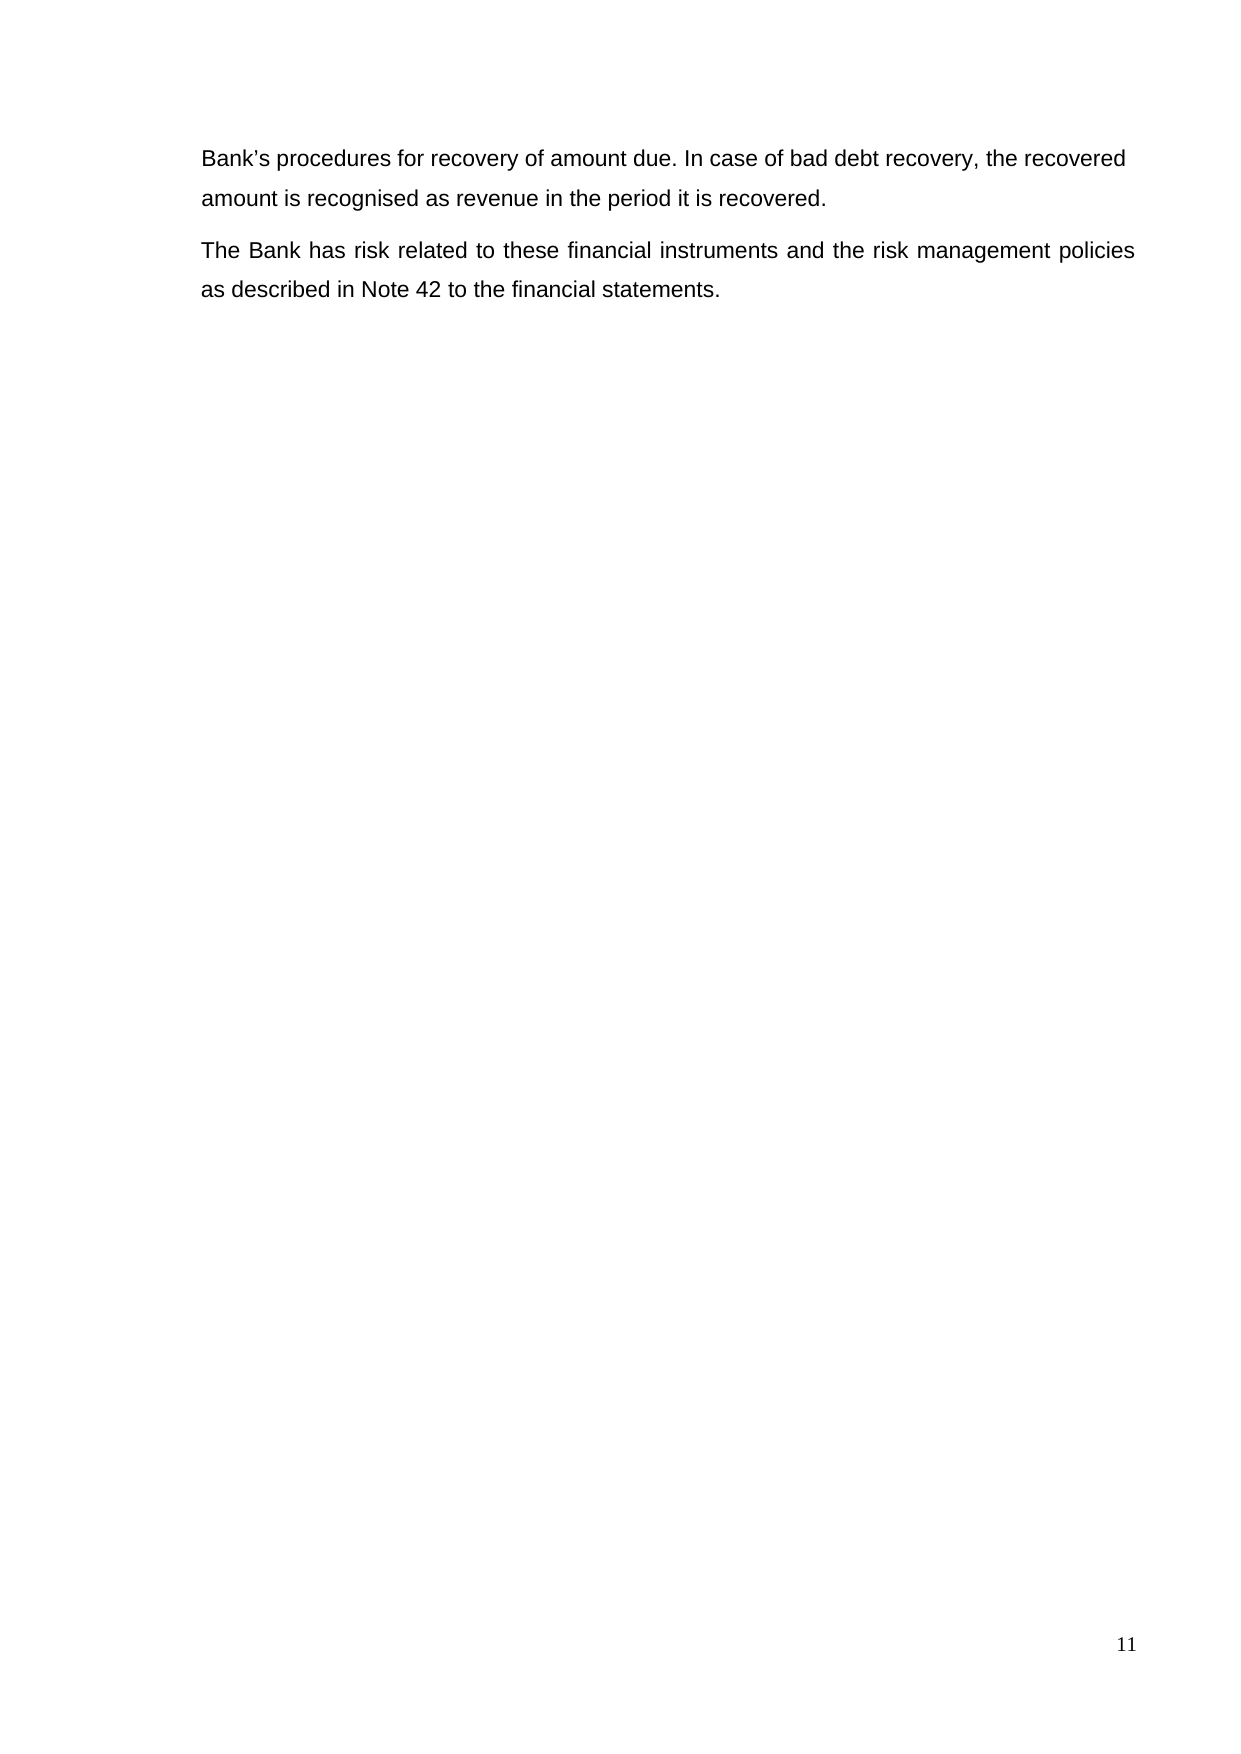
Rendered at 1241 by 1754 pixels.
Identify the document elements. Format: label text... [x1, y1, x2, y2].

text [201, 135, 1137, 214]
text The Bank has risk related to these financial instruments and the risk management policies as described in Note 42 to the financial statements. [201, 227, 1137, 306]
